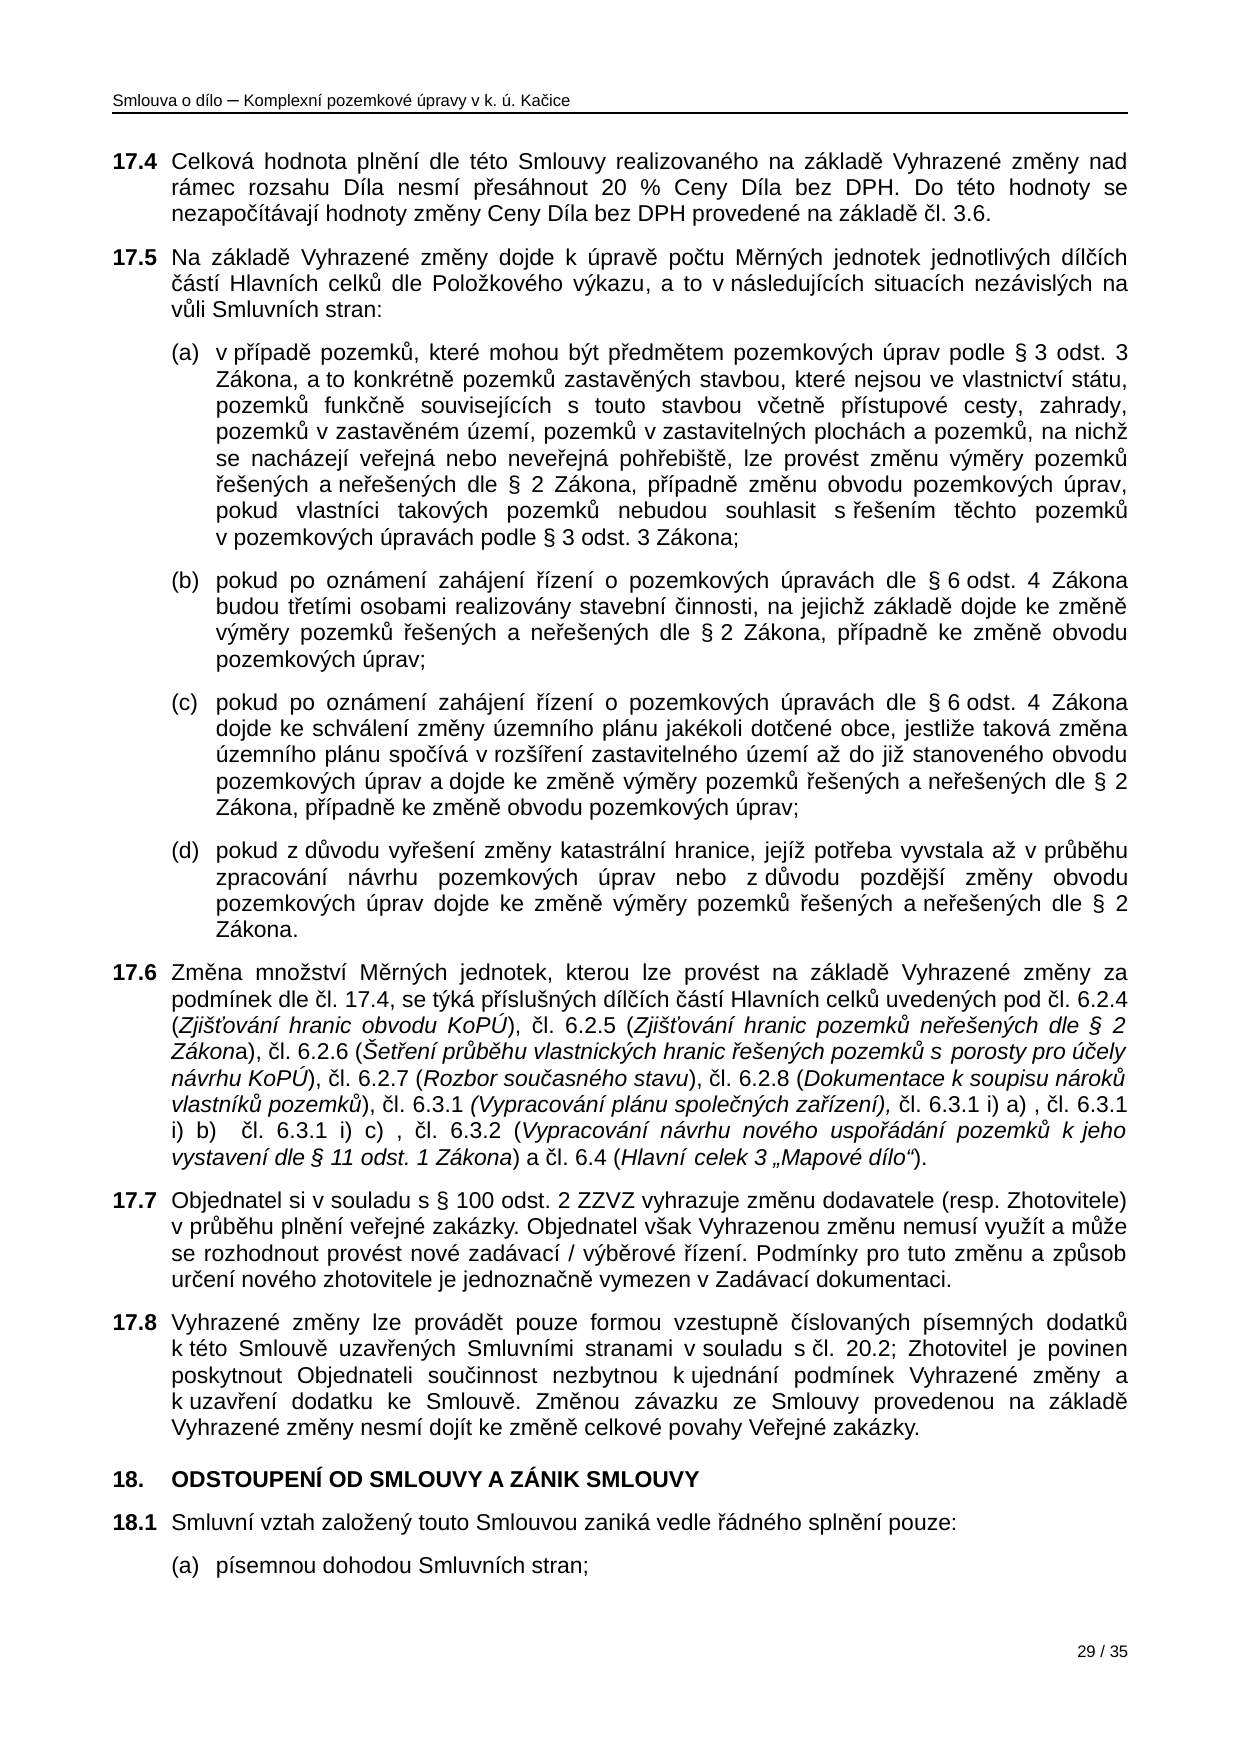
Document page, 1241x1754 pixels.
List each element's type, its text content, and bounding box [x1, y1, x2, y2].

list pokud po oznámení zahájení řízení o pozemkových úpravách dle § 6 odst. 4 Zákona budou třetími osobami realizovány stavební činnosti, na jejichž základě dojde ke změně výměry pozemků řešených a neřešených dle § 2 Zákona, případně ke změně obvodu pozemkových úprav; [171, 567, 1128, 672]
text Objednatel si v souladu s § 100 odst. 2 ZZVZ vyhrazuje změnu dodavatele (resp. Zhotovitele) v průběhu plnění veřejné zakázky. Objednatel však Vyhrazenou změnu nemusí využít a může se rozhodnout provést nové zadávací / výběrové řízení. Podmínky pro tuto změnu a způsob určení nového zhotovitele je jednoznačně vymezen v Zadávací dokumentaci. [112, 1187, 1128, 1292]
text ODSTOUPENÍ OD SMLOUVY a zánik smlouvy [112, 1466, 1128, 1492]
list pokud po oznámení zahájení řízení o pozemkových úpravách dle § 6 odst. 4 Zákona dojde ke schválení změny územního plánu jakékoli dotčené obce, jestliže taková změna územního plánu spočívá v rozšíření zastavitelného území až do již stanoveného obvodu pozemkových úprav a dojde ke změně výměry pozemků řešených a neřešených dle § 2 Zákona, případně ke změně obvodu pozemkových úprav; [171, 689, 1128, 821]
list písemnou dohodou Smluvních stran; [171, 1552, 1128, 1578]
text Celková hodnota plnění dle této Smlouvy realizovaného na základě Vyhrazené změny nad rámec rozsahu Díla nesmí přesáhnout 20 % Ceny Díla bez DPH. Do této hodnoty se nezapočítávají hodnoty změny Ceny Díla bez DPH provedené na základě čl. 3.6. [112, 148, 1128, 227]
text Na základě Vyhrazené změny dojde k úpravě počtu Měrných jednotek jednotlivých dílčích částí Hlavních celků dle Položkového výkazu, a to v následujících situacích nezávislých na vůli Smluvních stran: [112, 243, 1128, 322]
text Změna množství Měrných jednotek, kterou lze provést na základě Vyhrazené změny za podmínek dle čl. 17.4, se týká příslušných dílčích částí Hlavních celků uvedených pod čl. 6.2.4 (Zjišťování hranic obvodu KoPÚ), čl. 6.2.5 (Zjišťování hranic pozemků neřešených dle § 2 Zákona), čl. 6.2.6 (Šetření průběhu vlastnických hranic řešených pozemků s porosty pro účely návrhu KoPÚ), čl. 6.2.7 (Rozbor současného stavu), čl. 6.2.8 (Dokumentace k soupisu nároků vlastníků pozemků), čl. 6.3.1 (Vypracování plánu společných zařízení), čl. 6.3.1 i) a), čl. 6.3.1 i) b), čl. 6.3.1 i) c), čl. 6.3.2 (Vypracování návrhu nového uspořádání pozemků k jeho vystavení dle § 11 odst. 1 Zákona) a čl. 6.4 (Hlavní celek 3 „Mapové dílo“). [112, 959, 1128, 1170]
text Smluvní vztah založený touto Smlouvou zaniká vedle řádného splnění pouze: [112, 1509, 1128, 1535]
list pokud z důvodu vyřešení změny katastrální hranice, jejíž potřeba vyvstala až v průběhu zpracování návrhu pozemkových úprav nebo z důvodu pozdější změny obvodu pozemkových úprav dojde ke změně výměry pozemků řešených a neřešených dle § 2 Zákona. [171, 837, 1128, 943]
text Vyhrazené změny lze provádět pouze formou vzestupně číslovaných písemných dodatků k této Smlouvě uzavřených Smluvními stranami v souladu s čl. 20.2; Zhotovitel je povinen poskytnout Objednateli součinnost nezbytnou k ujednání podmínek Vyhrazené změny a k uzavření dodatku ke Smlouvě. Změnou závazku ze Smlouvy provedenou na základě Vyhrazené změny nesmí dojít ke změně celkové povahy Veřejné zakázky. [112, 1309, 1128, 1441]
list v případě pozemků, které mohou být předmětem pozemkových úprav podle § 3 odst. 3 Zákona, a to konkrétně pozemků zastavěných stavbou, které nejsou ve vlastnictví státu, pozemků funkčně souvisejících s touto stavbou včetně přístupové cesty, zahrady, pozemků v zastavěném území, pozemků v zastavitelných plochách a pozemků, na nichž se nacházejí veřejná nebo neveřejná pohřebiště, lze provést změnu výměry pozemků řešených a neřešených dle § 2 Zákona, případně změnu obvodu pozemkových úprav, pokud vlastníci takových pozemků nebudou souhlasit s řešením těchto pozemků v pozemkových úpravách podle § 3 odst. 3 Zákona; [171, 339, 1128, 550]
